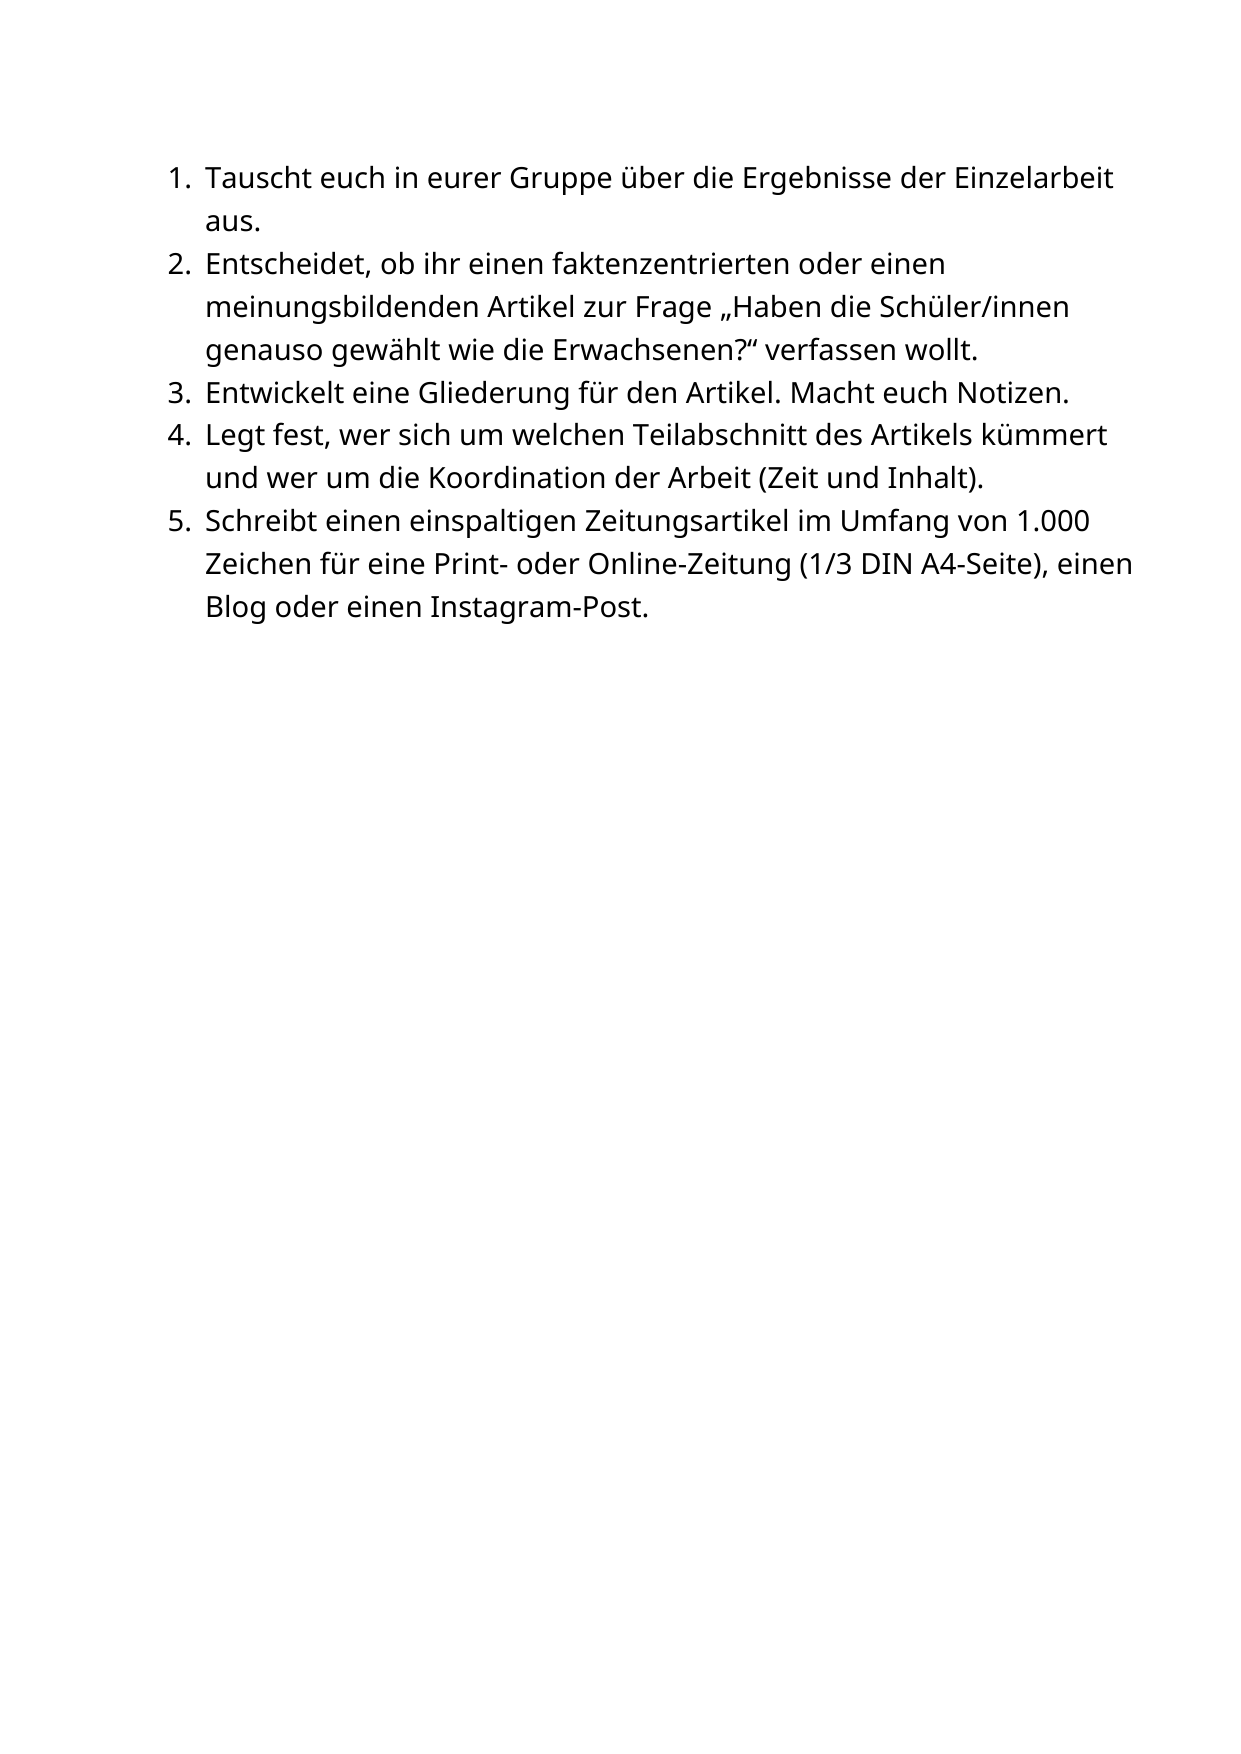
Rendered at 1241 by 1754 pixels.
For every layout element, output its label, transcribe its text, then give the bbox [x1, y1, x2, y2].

list Legt fest, wer sich um welchen Teilabschnitt des Artikels kümmert und wer um die Koordination der Arbeit (Zeit und Inhalt). [167, 415, 1137, 497]
list Tauscht euch in eurer Gruppe über die Ergebnisse der Einzelarbeit aus. [167, 158, 1137, 240]
list Entscheidet, ob ihr einen faktenzentrierten oder einen meinungsbildenden Artikel zur Frage „Haben die Schüler/innen genauso gewählt wie die Erwachsenen?“ verfassen wollt. [167, 243, 1137, 369]
list Schreibt einen einspaltigen Zeitungsartikel im Umfang von 1.000 Zeichen für eine Print- oder Online-Zeitung (1/3 DIN A4-Seite), einen Blog oder einen Instagram-Post. [167, 500, 1137, 626]
list Entwickelt eine Gliederung für den Artikel. Macht euch Notizen. [167, 372, 1137, 412]
